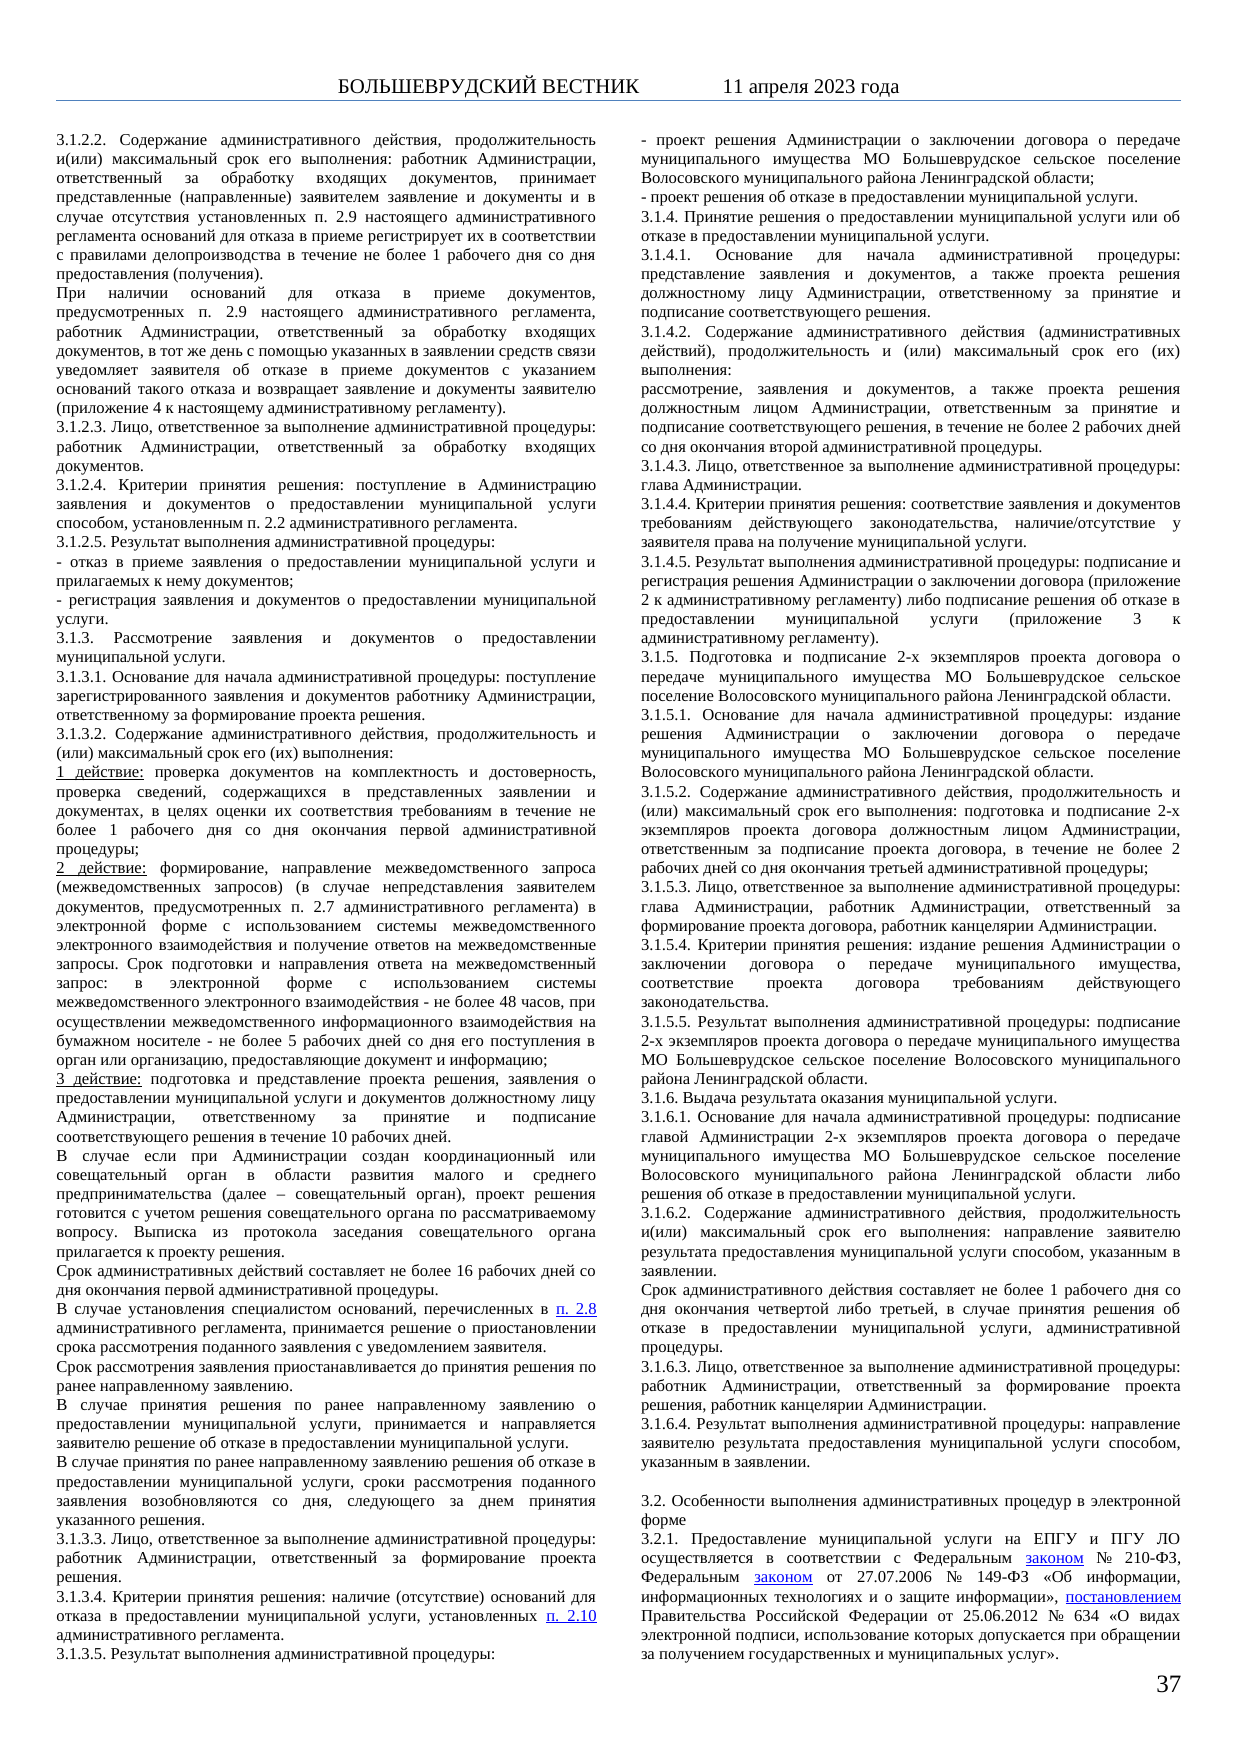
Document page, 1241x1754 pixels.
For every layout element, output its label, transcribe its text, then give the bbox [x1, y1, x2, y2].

text - проект решения Администрации о заключении договора о передаче муниципального имущества МО Большеврудское сельское поселение Волосовского муниципального района Ленинградской области; [641, 130, 1181, 187]
text 3.1.6.1. Основание для начала административной процедуры: подписание главой Администрации 2-х экземпляров проекта договора о передаче муниципального имущества МО Большеврудское сельское поселение Волосовского муниципального района Ленинградской области либо решения об отказе в предоставлении муниципальной услуги. [641, 1107, 1181, 1203]
text 3.1.2.2. Содержание административного действия, продолжительность и(или) максимальный срок его выполнения: работник Администрации, ответственный за обработку входящих документов, принимает представленные (направленные) заявителем заявление и документы и в случае отсутствия установленных п. 2.9 настоящего административного регламента оснований для отказа в приеме регистрирует их в соответствии с правилами делопроизводства в течение не более 1 рабочего дня со дня предоставления (получения). [56, 130, 596, 283]
text 3.1.4.1. Основание для начала административной процедуры: представление заявления и документов, а также проекта решения должностному лицу Администрации, ответственному за принятие и подписание соответствующего решения. [641, 245, 1181, 321]
text 3.1.5. Подготовка и подписание 2-х экземпляров проекта договора о передаче муниципального имущества МО Большеврудское сельское поселение Волосовского муниципального района Ленинградской области. [641, 647, 1181, 705]
text 3.1.6. Выдача результата оказания муниципальной услуги. [641, 1088, 1181, 1107]
text - проект решения об отказе в предоставлении муниципальной услуги. [641, 187, 1181, 206]
text рассмотрение, заявления и документов, а также проекта решения должностным лицом Администрации, ответственным за принятие и подписание соответствующего решения, в течение не более 2 рабочих дней со дня окончания второй административной процедуры. [641, 379, 1181, 456]
text 3.1.3.3. Лицо, ответственное за выполнение административной процедуры: работник Администрации, ответственный за формирование проекта решения. [56, 1529, 596, 1586]
text В случае принятия решения по ранее направленному заявлению о предоставлении муниципальной услуги, принимается и направляется заявителю решение об отказе в предоставлении муниципальной услуги. [56, 1395, 596, 1452]
text 3.1.6.2. Содержание административного действия, продолжительность и(или) максимальный срок его выполнения: направление заявителю результата предоставления муниципальной услуги способом, указанным в заявлении. [641, 1203, 1181, 1280]
text 3.1.3. Рассмотрение заявления и документов о предоставлении муниципальной услуги. [56, 628, 596, 666]
text В случае если при Администрации создан координационный или совещательный орган в области развития малого и среднего предпринимательства (далее – совещательный орган), проект решения готовится с учетом решения совещательного органа по рассматриваемому вопросу. Выписка из протокола заседания совещательного органа прилагается к проекту решения. [56, 1146, 596, 1261]
text Срок рассмотрения заявления приостанавливается до принятия решения по ранее направленному заявлению. [56, 1356, 596, 1395]
text 3 действие: подготовка и представление проекта решения, заявления о предоставлении муниципальной услуги и документов должностному лицу Администрации, ответственному за принятие и подписание соответствующего решения в течение 10 рабочих дней. [56, 1069, 596, 1146]
text 3.1.4. Принятие решения о предоставлении муниципальной услуги или об отказе в предоставлении муниципальной услуги. [641, 206, 1181, 245]
text 3.1.3.2. Содержание административного действия, продолжительность и (или) максимальный срок его (их) выполнения: [56, 724, 596, 762]
text 3.2. Особенности выполнения административных процедур в электронной форме [641, 1491, 1181, 1529]
text 3.1.4.4. Критерии принятия решения: соответствие заявления и документов требованиям действующего законодательства, наличие/отсутствие у заявителя права на получение муниципальной услуги. [641, 494, 1181, 551]
text Срок административных действий составляет не более 16 рабочих дней со дня окончания первой административной процедуры. [56, 1261, 596, 1299]
text 3.1.5.2. Содержание административного действия, продолжительность и (или) максимальный срок его выполнения: подготовка и подписание 2-х экземпляров проекта договора должностным лицом Администрации, ответственным за подписание проекта договора, в течение не более 2 рабочих дней со дня окончания третьей административной процедуры; [641, 781, 1181, 877]
text 3.1.5.4. Критерии принятия решения: издание решения Администрации о заключении договора о передаче муниципального имущества, соответствие проекта договора требованиям действующего законодательства. [641, 935, 1181, 1011]
text 3.1.3.4. Критерии принятия решения: наличие (отсутствие) оснований для отказа в предоставлении муниципальной услуги, установленных п. 2.10 административного регламента. [56, 1586, 596, 1644]
text 3.1.2.5. Результат выполнения административной процедуры: [56, 532, 596, 551]
text 3.1.4.5. Результат выполнения административной процедуры: подписание и регистрация решения Администрации о заключении договора (приложение 2 к административному регламенту) либо подписание решения об отказе в предоставлении муниципальной услуги (приложение 3 к административному регламенту). [641, 551, 1181, 647]
text 3.1.5.3. Лицо, ответственное за выполнение административной процедуры: глава Администрации, работник Администрации, ответственный за формирование проекта договора, работник канцелярии Администрации. [641, 877, 1181, 935]
text - регистрация заявления и документов о предоставлении муниципальной услуги. [56, 590, 596, 628]
text 3.1.4.2. Содержание административного действия (административных действий), продолжительность и (или) максимальный срок его (их) выполнения: [641, 321, 1181, 379]
text Срок административного действия составляет не более 1 рабочего дня со дня окончания четвертой либо третьей, в случае принятия решения об отказе в предоставлении муниципальной услуги, административной процедуры. [641, 1280, 1181, 1356]
text При наличии оснований для отказа в приеме документов, предусмотренных п. 2.9 настоящего административного регламента, работник Администрации, ответственный за обработку входящих документов, в тот же день с помощью указанных в заявлении средств связи уведомляет заявителя об отказе в приеме документов с указанием оснований такого отказа и возвращает заявление и документы заявителю (приложение 4 к настоящему административному регламенту). [56, 283, 596, 417]
text - отказ в приеме заявления о предоставлении муниципальной услуги и прилагаемых к нему документов; [56, 551, 596, 590]
text 3.1.3.5. Результат выполнения административной процедуры: [56, 1644, 596, 1663]
text 3.1.6.4. Результат выполнения административной процедуры: направление заявителю результата предоставления муниципальной услуги способом, указанным в заявлении. [641, 1414, 1181, 1471]
text В случае принятия по ранее направленному заявлению решения об отказе в предоставлении муниципальной услуги, сроки рассмотрения поданного заявления возобновляются со дня, следующего за днем принятия указанного решения. [56, 1452, 596, 1529]
text 3.1.2.4. Критерии принятия решения: поступление в Администрацию заявления и документов о предоставлении муниципальной услуги способом, установленным п. 2.2 административного регламента. [56, 475, 596, 532]
text 3.1.4.3. Лицо, ответственное за выполнение административной процедуры: глава Администрации. [641, 456, 1181, 494]
text В случае установления специалистом оснований, перечисленных в п. 2.8 административного регламента, принимается решение о приостановлении срока рассмотрения поданного заявления с уведомлением заявителя. [56, 1299, 596, 1356]
text 3.2.1. Предоставление муниципальной услуги на ЕПГУ и ПГУ ЛО осуществляется в соответствии с Федеральным законом № 210-ФЗ, Федеральным законом от 27.07.2006 № 149-ФЗ «Об информации, информационных технологиях и о защите информации», постановлением Правительства Российской Федерации от 25.06.2012 № 634 «О видах электронной подписи, использование которых допускается при обращении за получением государственных и муниципальных услуг». [641, 1529, 1181, 1663]
text 1 действие: проверка документов на комплектность и достоверность, проверка сведений, содержащихся в представленных заявлении и документах, в целях оценки их соответствия требованиям в течение не более 1 рабочего дня со дня окончания первой административной процедуры; [56, 762, 596, 858]
text 3.1.3.1. Основание для начала административной процедуры: поступление зарегистрированного заявления и документов работнику Администрации, ответственному за формирование проекта решения. [56, 666, 596, 724]
text 3.1.2.3. Лицо, ответственное за выполнение административной процедуры: работник Администрации, ответственный за обработку входящих документов. [56, 417, 596, 475]
text 2 действие: формирование, направление межведомственного запроса (межведомственных запросов) (в случае непредставления заявителем документов, предусмотренных п. 2.7 административного регламента) в электронной форме с использованием системы межведомственного электронного взаимодействия и получение ответов на межведомственные запросы. Срок подготовки и направления ответа на межведомственный запрос: в электронной форме с использованием системы межведомственного электронного взаимодействия - не более 48 часов, при осуществлении межведомственного информационного взаимодействия на бумажном носителе - не более 5 рабочих дней со дня его поступления в орган или организацию, предоставляющие документ и информацию; [56, 858, 596, 1069]
text 3.1.5.1. Основание для начала административной процедуры: издание решения Администрации о заключении договора о передаче муниципального имущества МО Большеврудское сельское поселение Волосовского муниципального района Ленинградской области. [641, 705, 1181, 781]
text 3.1.6.3. Лицо, ответственное за выполнение административной процедуры: работник Администрации, ответственный за формирование проекта решения, работник канцелярии Администрации. [641, 1356, 1181, 1414]
text 3.1.5.5. Результат выполнения административной процедуры: подписание 2-х экземпляров проекта договора о передаче муниципального имущества МО Большеврудское сельское поселение Волосовского муниципального района Ленинградской области. [641, 1011, 1181, 1088]
